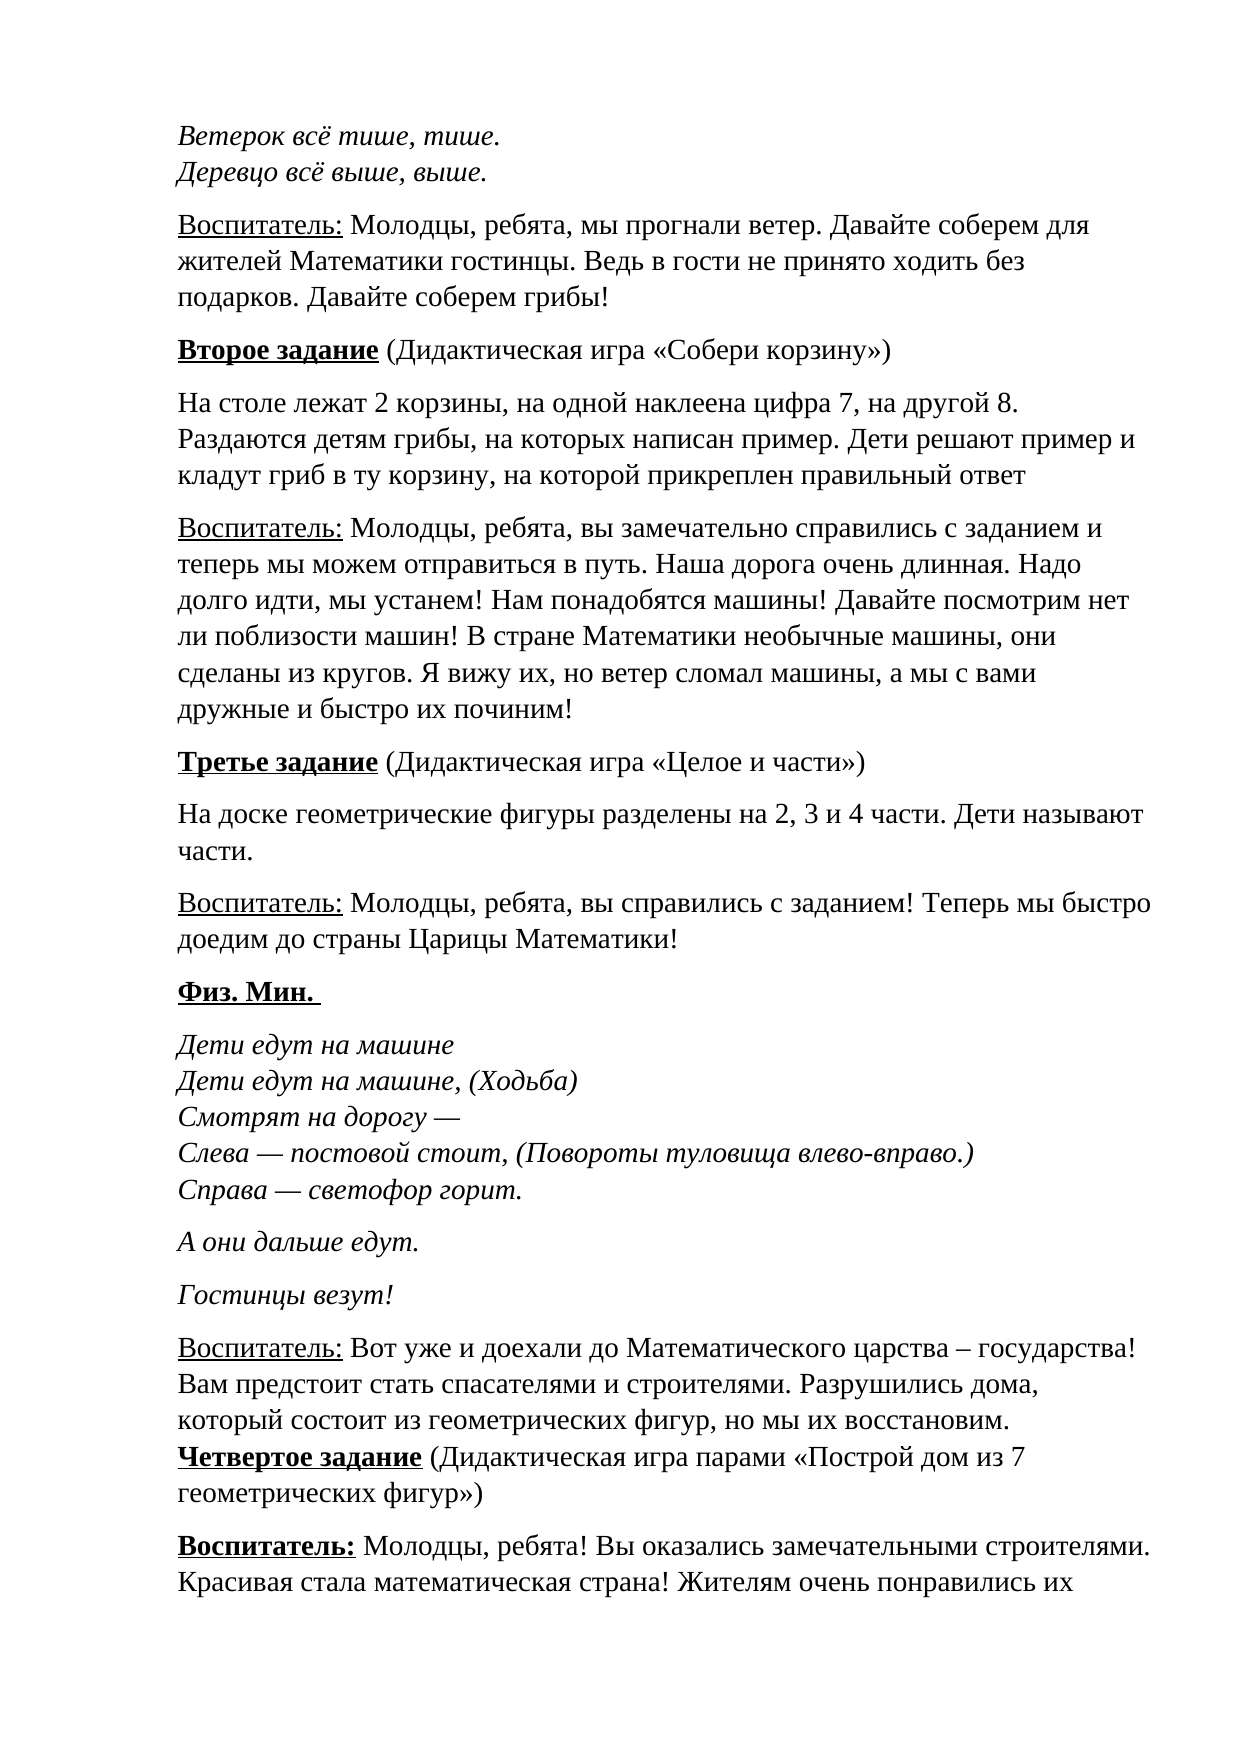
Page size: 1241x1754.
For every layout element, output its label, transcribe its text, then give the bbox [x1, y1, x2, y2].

text Воспитатель: Молодцы, ребята, вы справились с заданием! Теперь мы быстро доедим до страны Царицы Математики! [177, 885, 1152, 955]
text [177, 1528, 1152, 1597]
text На столе лежат 2 корзины, на одной наклеена цифра 7, на другой 8. Раздаются детям грибы, на которых написан пример. Дети решают пример и кладут гриб в ту корзину, на которой прикреплен правильный ответ [177, 385, 1152, 491]
text Воспитатель: Молодцы, ребята, мы прогнали ветер. Давайте соберем для жителей Математики гостинцы. Ведь в гости не принято ходить без подарков. Давайте соберем грибы! [177, 207, 1152, 313]
text Воспитатель: Молодцы, ребята, вы замечательно справились с заданием и теперь мы можем отправиться в путь. Наша дорога очень длинная. Надо долго идти, мы устанем! Нам понадобятся машины! Давайте посмотрим нет ли поблизости машин! В стране Математики необычные машины, они сделаны из кругов. Я вижу их, но ветер сломал машины, а мы с вами дружные и быстро их починим! [177, 510, 1152, 724]
text А они дальше едут. [177, 1224, 1152, 1258]
text Воспитатель: Вот уже и доехали до Математического царства – государства! Вам предстоит стать спасателями и строителями. Разрушились дома, который состоит из геометрических фигур, но мы их восстановим. Четвертое задание (Дидактическая игра парами «Построй дом из 7 геометрических фигур») [177, 1330, 1152, 1508]
text Третье задание (Дидактическая игра «Целое и части») [177, 744, 1152, 777]
text Дети едут на машине Дети едут на машине, (Ходьба) Смотрят на дорогу — Слева — постовой стоит, (Повороты туловища влево-вправо.) Справа — светофор горит. [177, 1027, 1152, 1205]
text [177, 118, 1152, 188]
text Гостинцы везут! [177, 1277, 1152, 1311]
text Второе задание (Дидактическая игра «Собери корзину») [177, 332, 1152, 366]
text На доске геометрические фигуры разделены на 2, 3 и 4 части. Дети называют части. [177, 796, 1152, 866]
text Физ. Мин. [177, 974, 1152, 1008]
